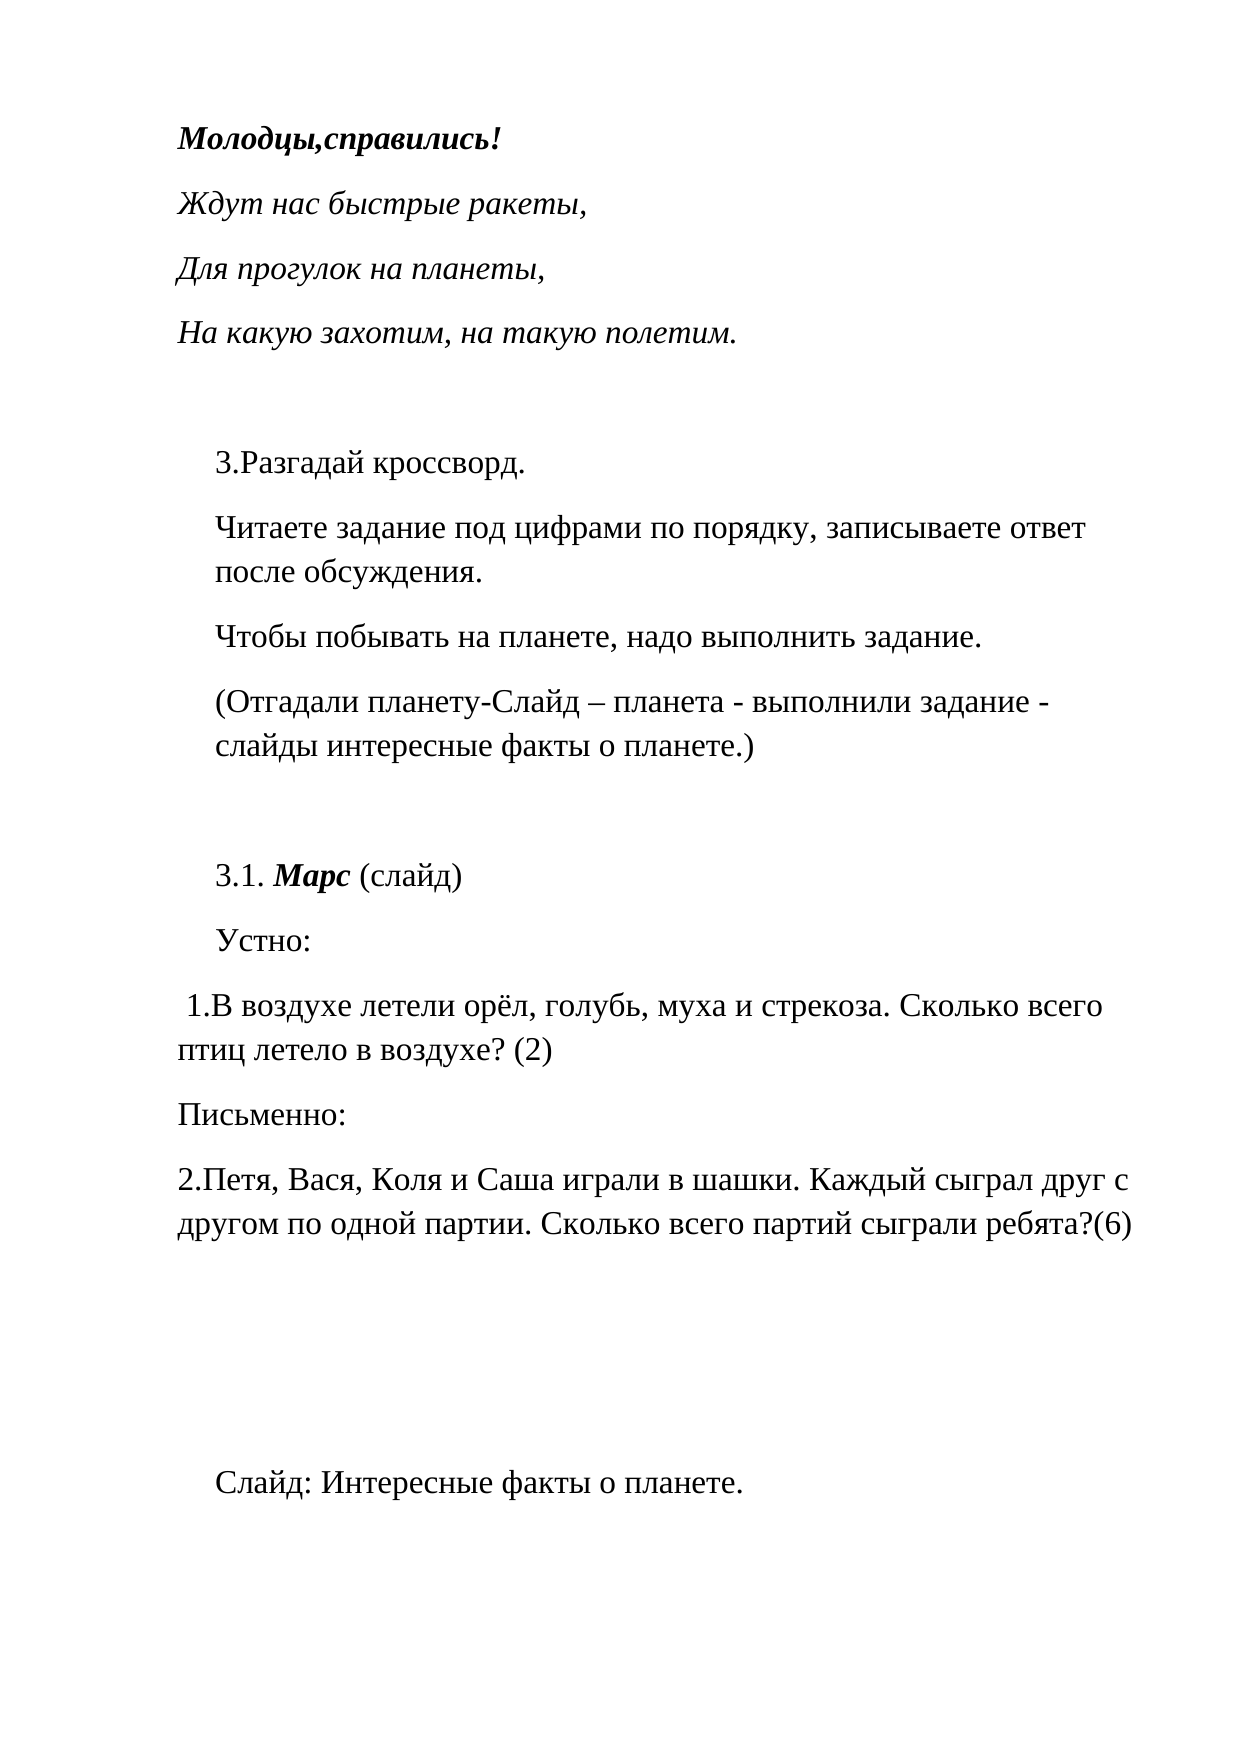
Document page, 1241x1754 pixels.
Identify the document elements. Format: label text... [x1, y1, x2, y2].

text Устно: [215, 920, 1152, 958]
text 3.Разгадай кроссворд. [215, 443, 1152, 481]
text Ждут нас быстрые ракеты, [177, 183, 1152, 221]
text 2.Петя, Вася, Коля и Саша играли в шашки. Каждый сыграл друг с другом по одной партии. Сколько всего партий сыграли ребята?(6) [177, 1159, 1152, 1241]
text Читаете задание под цифрами по порядку, записываете ответ после обсуждения. [215, 507, 1152, 590]
text Слайд: Интересные факты о планете. [215, 1462, 1152, 1501]
text (Отгадали планету-Слайд – планета - выполнили задание - слайды интересные факты о планете.) [215, 681, 1152, 764]
text Для прогулок на планеты, [177, 248, 1152, 286]
text На какую захотим, на такую полетим. [177, 313, 1152, 351]
text 1.В воздухе летели орёл, голубь, муха и стрекоза. Сколько всего птиц летело в воздухе? (2) [177, 985, 1152, 1067]
text Письменно: [177, 1094, 1152, 1132]
text Чтобы побывать на планете, надо выполнить задание. [215, 616, 1152, 655]
text 3.1. Марс (слайд) [215, 855, 1152, 893]
text Молодцы,справились! [177, 118, 1152, 156]
